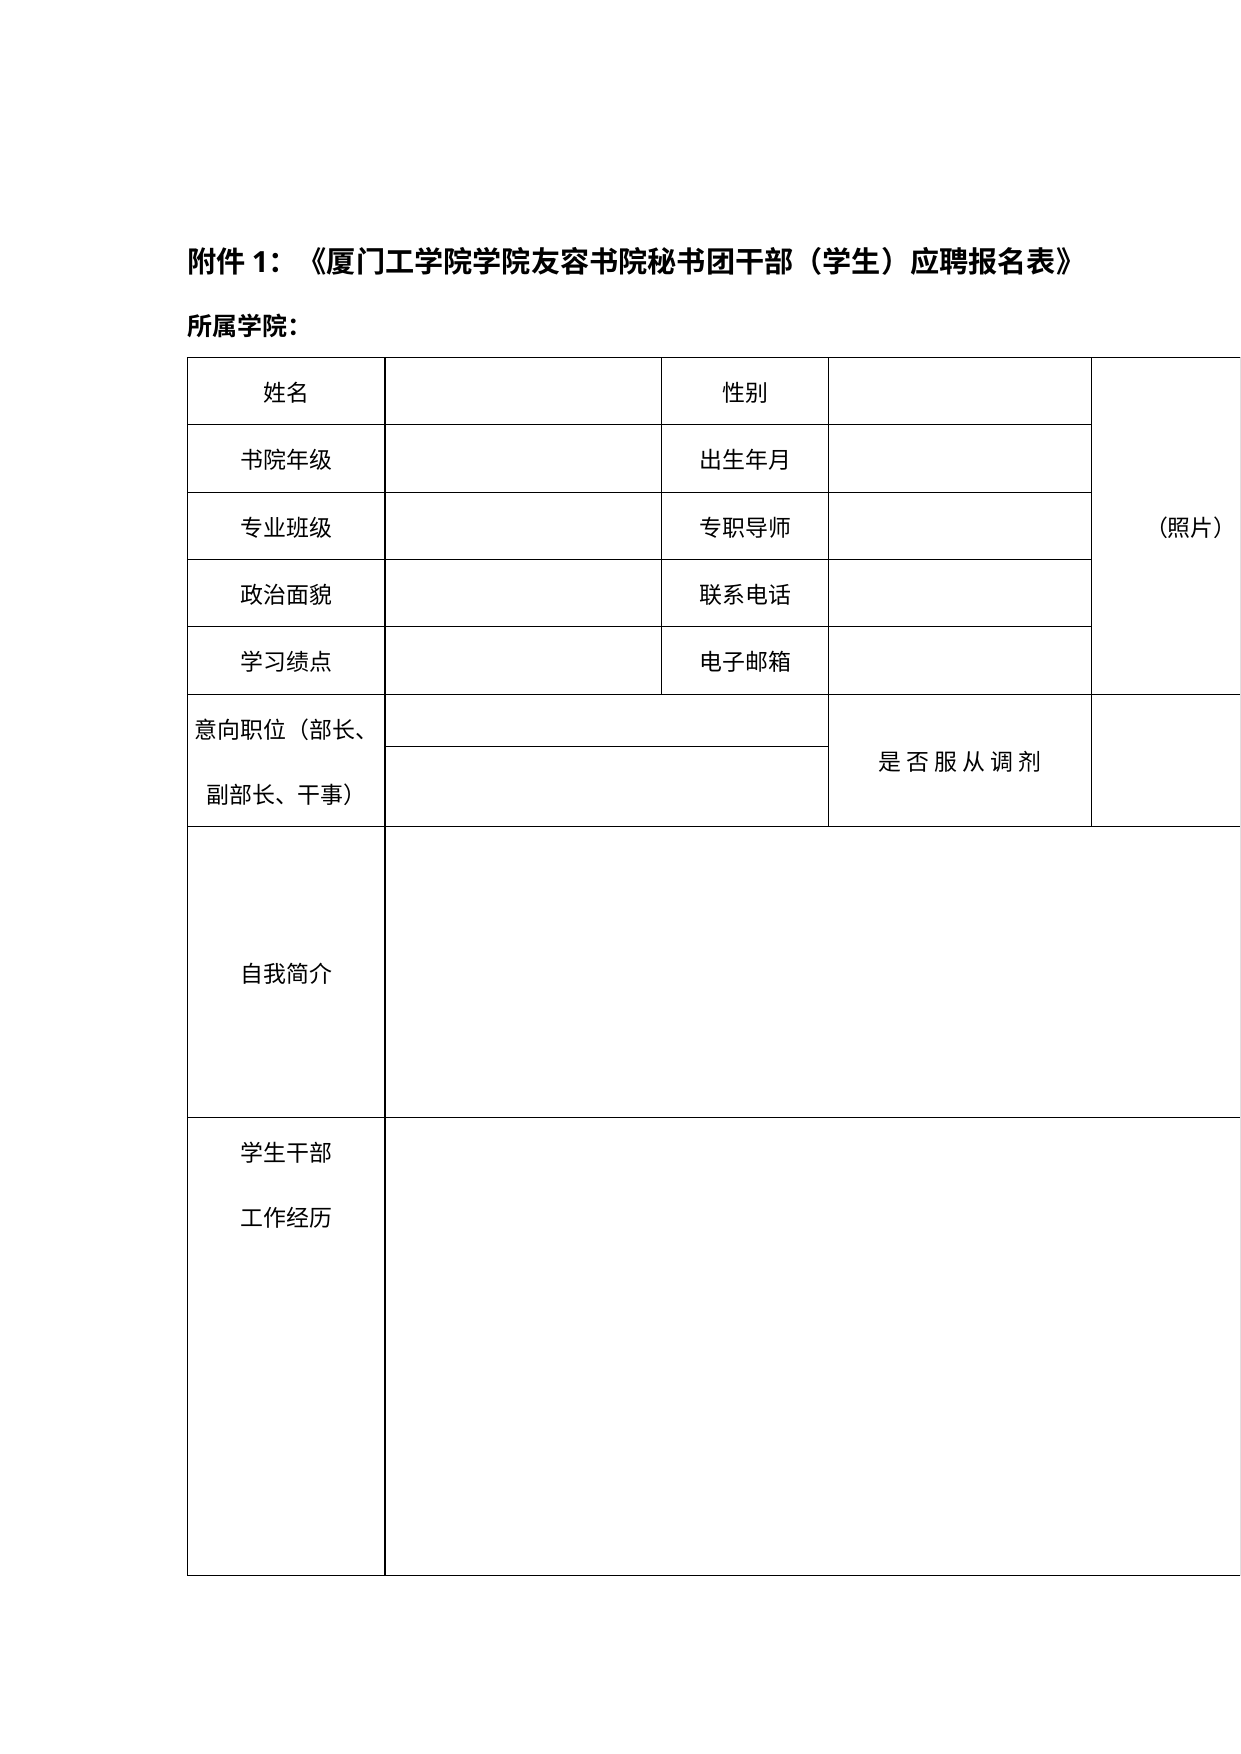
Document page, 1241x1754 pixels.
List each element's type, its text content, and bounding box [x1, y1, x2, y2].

table_header [386, 358, 661, 424]
table_cell 出生年月 [662, 425, 828, 492]
table_header 姓名 [188, 358, 384, 424]
table_cell 电子邮箱 [662, 627, 828, 693]
table_cell [386, 1118, 1240, 1574]
table_header [829, 358, 1091, 424]
text 所属学院： [187, 292, 1053, 357]
table_header （照片） [1092, 358, 1240, 693]
table_cell [386, 827, 1240, 1117]
table_cell [386, 747, 828, 826]
table_cell 是 否 服 从 调 剂 [829, 695, 1091, 826]
table_cell [386, 627, 661, 693]
text 附件1：《厦门工学院学院友容书院秘书团干部（学生）应聘报名表》 [187, 227, 1108, 292]
table_cell 学习绩点 [188, 627, 384, 693]
table_cell [1092, 695, 1240, 826]
table_cell 自我简介 [188, 827, 384, 1117]
table_cell 学生干部 工作经历 [188, 1118, 384, 1574]
table_header 性别 [662, 358, 828, 424]
table_cell [829, 627, 1091, 693]
table_cell 书院年级 [188, 425, 384, 492]
table_cell 意向职位（部长、副部长、干事） [188, 695, 384, 826]
table_cell 联系电话 [662, 560, 828, 626]
table_cell [829, 493, 1091, 559]
table_cell 专业班级 [188, 493, 384, 559]
table_cell 政治面貌 [188, 560, 384, 626]
table_cell [386, 560, 661, 626]
table_cell [829, 560, 1091, 626]
table_cell [386, 425, 661, 492]
table_cell 专职导师 [662, 493, 828, 559]
table_cell [829, 425, 1091, 492]
table_cell [386, 493, 661, 559]
table_cell [386, 695, 828, 746]
